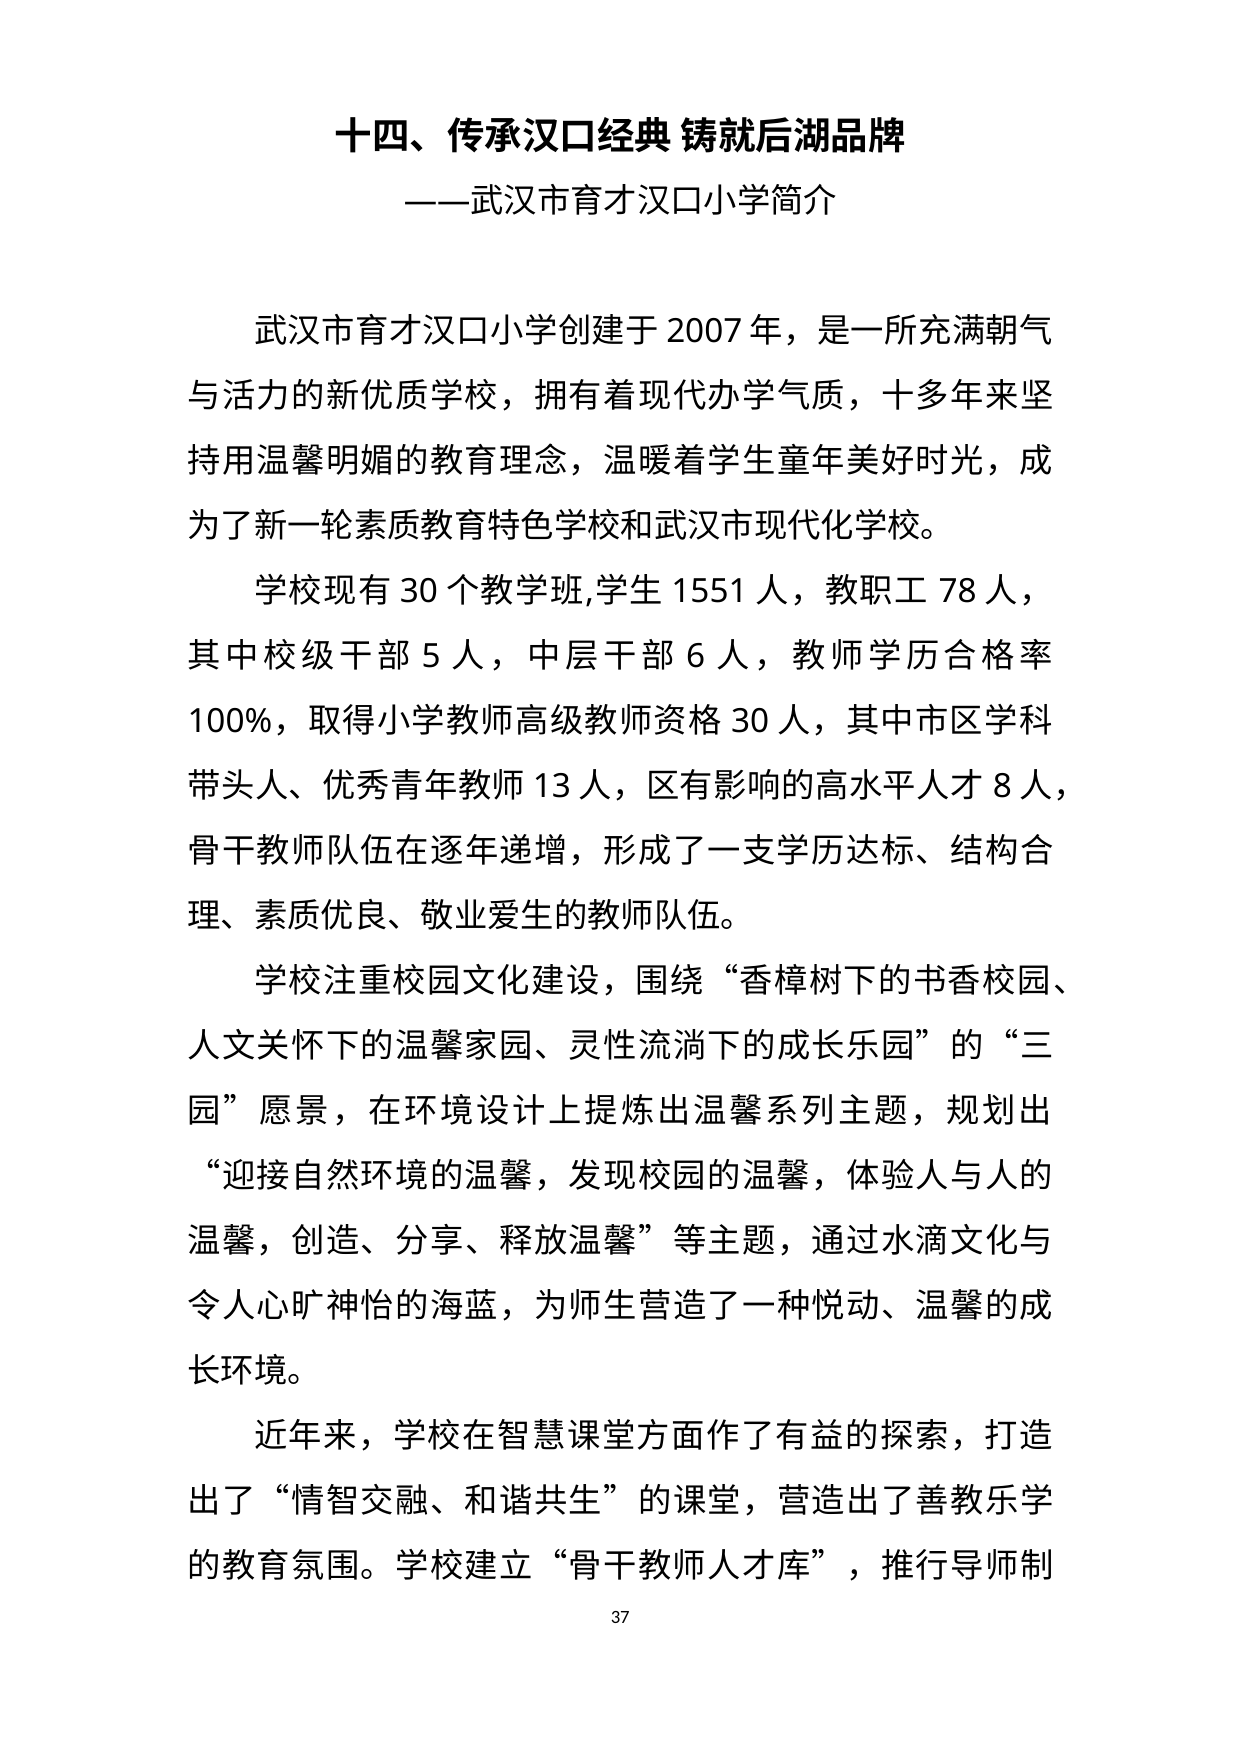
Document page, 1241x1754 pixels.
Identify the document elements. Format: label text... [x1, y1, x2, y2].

text 学校现有30个教学班,学生1551人，教职工 78人，其中校级干部5人，中层干部6人，教师学历合格率100%，取得小学教师高级教师资格30人，其中市区学科带头人、优秀青年教师13人，区有影响的高水平人才 8人，骨干教师队伍在逐年递增，形成了一支学历达标、结构合理、素质优良、敬业爱生的教师队伍。 [187, 555, 1053, 945]
text 十四、传承汉口经典 铸就后湖品牌 [187, 100, 1053, 165]
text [187, 1400, 1053, 1595]
text 学校注重校园文化建设，围绕“香樟树下的书香校园、人文关怀下的温馨家园、灵性流淌下的成长乐园”的“三园”愿景，在环境设计上提炼出温馨系列主题，规划出“迎接自然环境的温馨，发现校园的温馨，体验人与人的温馨，创造、分享、释放温馨”等主题，通过水滴文化与令人心旷神怡的海蓝，为师生营造了一种悦动、温馨的成长环境。 [187, 945, 1053, 1400]
text ——武汉市育才汉口小学简介 [187, 165, 1053, 230]
text 武汉市育才汉口小学创建于2007年，是一所充满朝气与活力的新优质学校，拥有着现代办学气质，十多年来坚持用温馨明媚的教育理念，温暖着学生童年美好时光，成为了新一轮素质教育特色学校和武汉市现代化学校。 [187, 295, 1053, 555]
